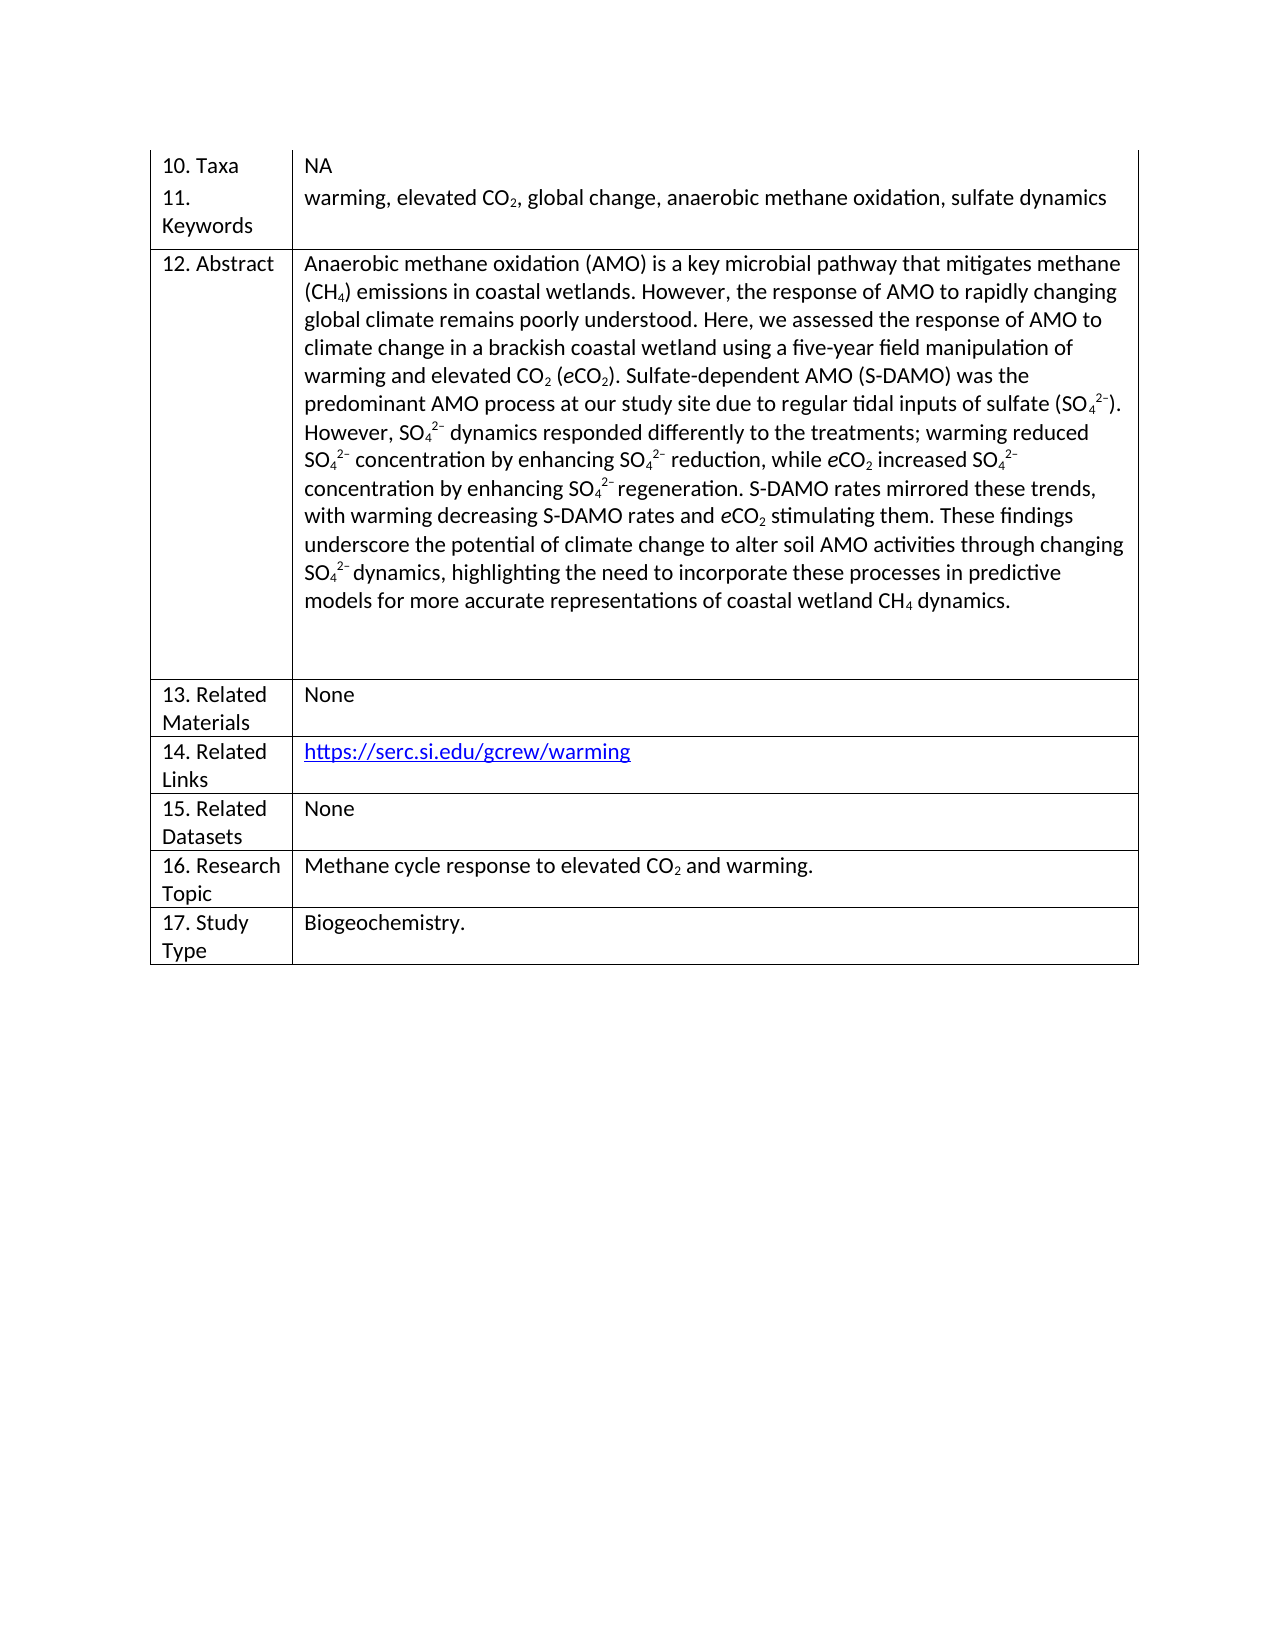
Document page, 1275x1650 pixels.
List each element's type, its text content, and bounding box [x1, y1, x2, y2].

table_cell None [293, 794, 1138, 850]
table_cell 12. Abstract [151, 250, 292, 679]
table_cell 15. Related Datasets [151, 794, 292, 850]
table_cell 14. Related Links [151, 737, 292, 793]
table_cell https://serc.si.edu/gcrew/warming [293, 737, 1138, 793]
table_cell None [293, 680, 1138, 736]
table_cell 16. Research Topic [151, 851, 292, 907]
table_cell 13. Related Materials [151, 680, 292, 736]
table_cell Biogeochemistry. [293, 908, 1138, 964]
table_cell Anaerobic methane oxidation (AMO) is a key microbial pathway that mitigates methane (CH4) emissions in coastal wetlands. However, the response of AMO to rapidly changing global climate remains poorly understood. Here, we assessed the response of AMO to climate change in a brackish coastal wetland using a five-year field manipulation of warming and elevated CO2 (eCO2). Sulfate-dependent AMO (S-DAMO) was the predominant AMO process at our study site due to regular tidal inputs of sulfate (SO42–). However, SO42– dynamics responded differently to the treatments; warming reduced SO42– concentration by enhancing SO42– reduction, while eCO2 increased SO42– concentration by enhancing SO42– regeneration. S-DAMO rates mirrored these trends, with warming decreasing S-DAMO rates and eCO2 stimulating them. These findings underscore the potential of climate change to alter soil AMO activities through changing SO42– dynamics, highlighting the need to incorporate these processes in predictive models for more accurate representations of coastal wetland CH4 dynamics. [293, 250, 1138, 679]
table_cell warming, elevated CO2, global change, anaerobic methane oxidation, sulfate dynamics [293, 183, 1138, 248]
table_cell 17. Study Type [151, 908, 292, 964]
table_cell 10. Taxa [151, 150, 292, 183]
table_cell 11. Keywords [151, 183, 292, 248]
table_cell NA [293, 150, 1138, 183]
table_cell Methane cycle response to elevated CO2 and warming. [293, 851, 1138, 907]
